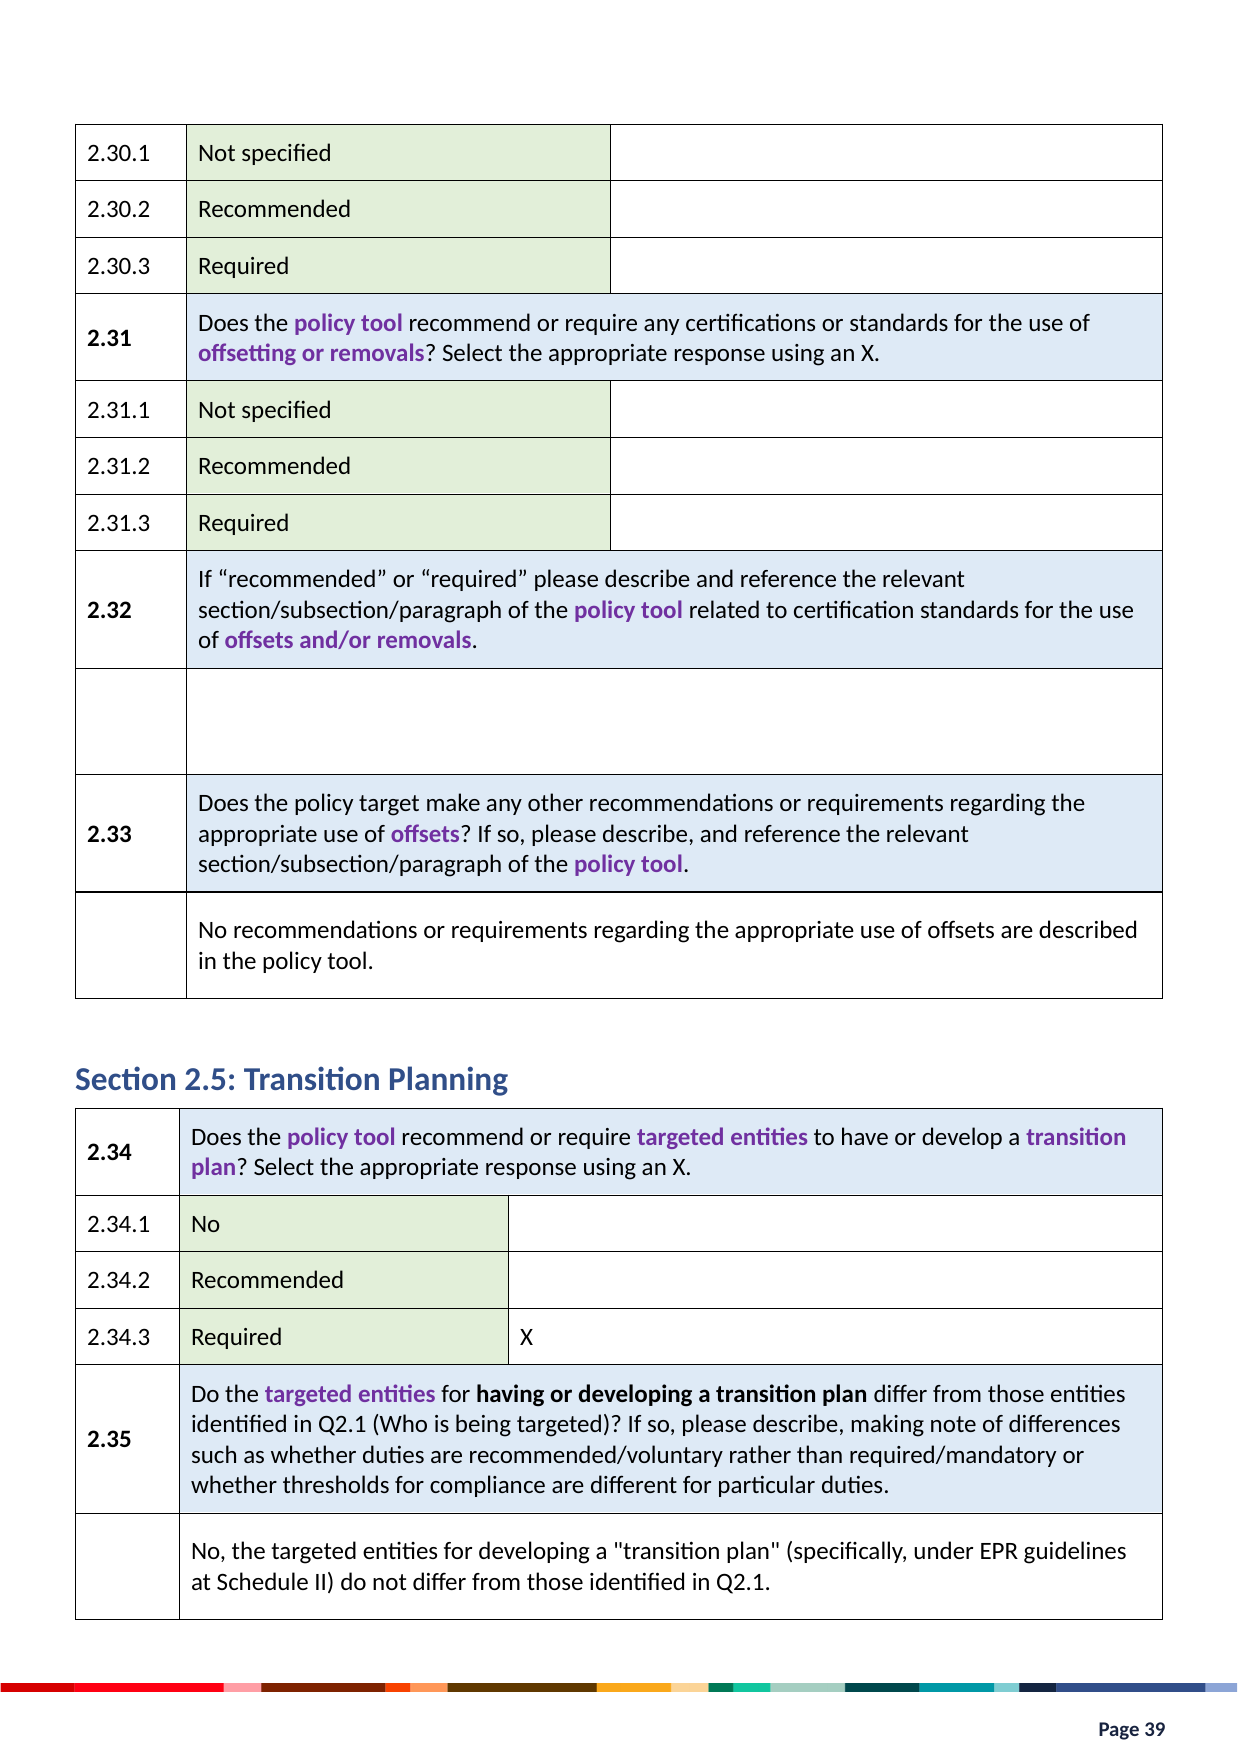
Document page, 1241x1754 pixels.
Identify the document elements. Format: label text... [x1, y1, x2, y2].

table_cell [76, 893, 186, 998]
table_cell Do the targeted entities for having or developing a transition plan differ from those entities identified in Q2.1 (Who is being targeted)? If so, please describe, making note of differences such as whether duties are recommended/voluntary rather than required/mandatory or whether thresholds for compliance are different for particular duties. [180, 1365, 1162, 1512]
table_cell No [180, 1196, 508, 1251]
table_cell [509, 1196, 1162, 1251]
table_cell 2.31.2 [76, 438, 186, 493]
table_cell Not specified [187, 125, 610, 180]
table_cell 2.30.1 [76, 125, 186, 180]
table_cell [76, 1514, 179, 1619]
table_cell 2.34.2 [76, 1252, 179, 1308]
table_cell No, the targeted entities for developing a "transition plan" (specifically, under EPR guidelines at Schedule II) do not differ from those identified in Q2.1. [180, 1514, 1162, 1619]
table_cell Recommended [187, 438, 610, 493]
table_cell [611, 181, 1162, 237]
subtitle Section 2.5: Transition Planning [75, 1058, 1165, 1099]
table_cell Does the policy target make any other recommendations or requirements regarding the appropriate use of offsets? If so, please describe, and reference the relevant section/subsection/paragraph of the policy tool. [187, 775, 1162, 891]
table_cell [611, 125, 1162, 180]
table_cell 2.31.1 [76, 381, 186, 437]
table_cell Required [180, 1309, 508, 1364]
table_header Does the policy tool recommend or require targeted entities to have or develop a transition plan? Select the appropriate response using an X. [180, 1109, 1162, 1194]
table_cell 2.30.2 [76, 181, 186, 237]
table_cell [611, 438, 1162, 493]
table_cell Recommended [187, 181, 610, 237]
table_cell If “recommended” or “required” please describe and reference the relevant section/subsection/paragraph of the policy tool related to certification standards for the use of offsets and/or removals. [187, 551, 1162, 668]
table_cell 2.30.3 [76, 238, 186, 293]
table_cell 2.31.3 [76, 495, 186, 550]
table_cell Required [187, 238, 610, 293]
table_cell Not specified [187, 381, 610, 437]
table_cell [611, 381, 1162, 437]
table_cell Does the policy tool recommend or require any certifications or standards for the use of offsetting or removals? Select the appropriate response using an X. [187, 294, 1162, 380]
table_cell [76, 669, 186, 774]
table_cell 2.32 [76, 551, 186, 668]
table_header 2.34 [76, 1109, 179, 1194]
table_cell 2.35 [76, 1365, 179, 1512]
table_cell 2.34.1 [76, 1196, 179, 1251]
table_cell Recommended [180, 1252, 508, 1308]
table_cell 2.34.3 [76, 1309, 179, 1364]
table_cell [509, 1252, 1162, 1308]
table_cell No recommendations or requirements regarding the appropriate use of offsets are described in the policy tool. [187, 893, 1162, 998]
picture [0, 1683, 1236, 1692]
table_cell [611, 238, 1162, 293]
table_cell [611, 495, 1162, 550]
table_cell X [509, 1309, 1162, 1364]
table_cell 2.31 [76, 294, 186, 380]
table_cell Required [187, 495, 610, 550]
table_cell [187, 669, 1162, 774]
table_cell 2.33 [76, 775, 186, 891]
